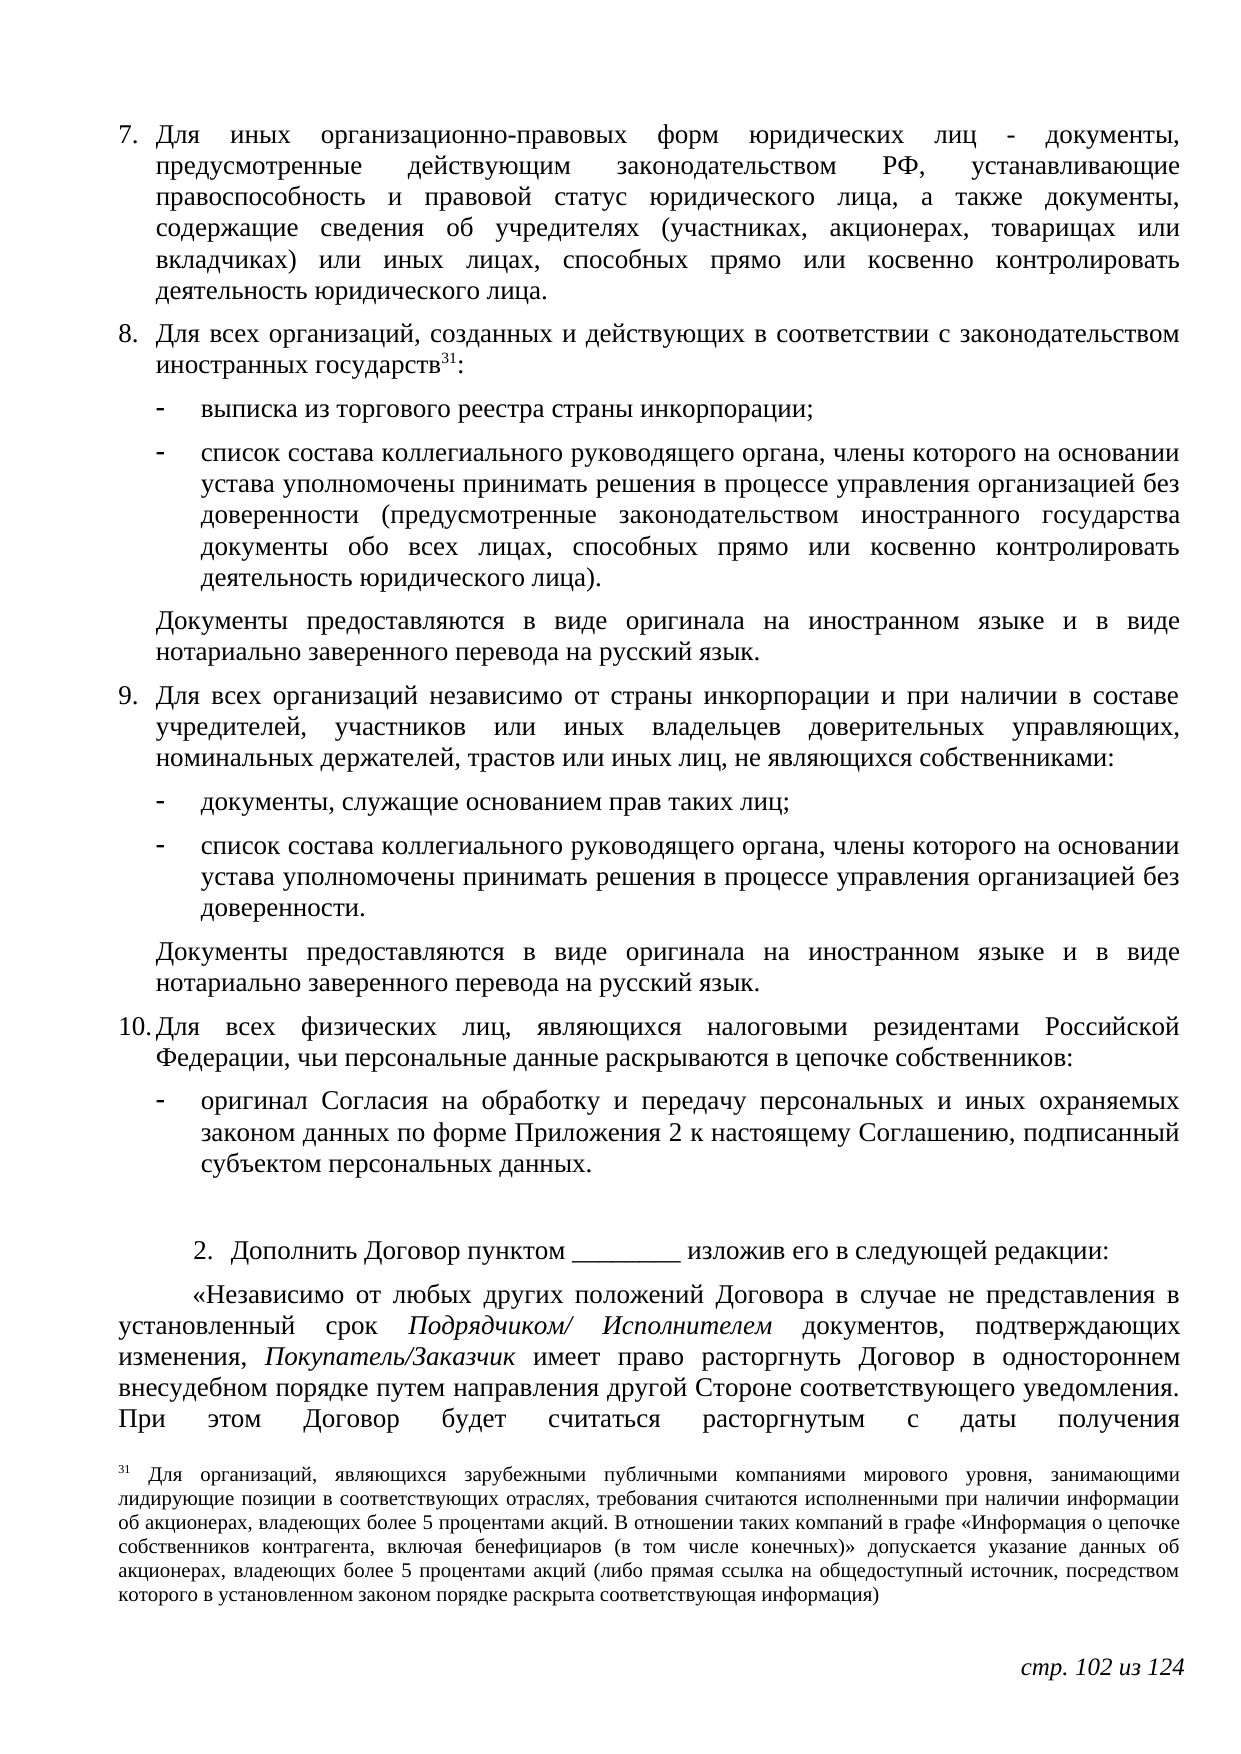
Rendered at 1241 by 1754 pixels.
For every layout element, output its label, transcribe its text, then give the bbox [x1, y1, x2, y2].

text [118, 1278, 1181, 1433]
list Дополнить Договор пунктом ________ изложив его в следующей редакции: [193, 1234, 1181, 1265]
list список состава коллегиального руководящего органа, члены которого на основании устава уполномочены принимать решения в процессе управления организацией без доверенности (предусмотренные законодательством иностранного государства документы обо всех лицах, способных прямо или косвенно контролировать деятельность юридического лица). [156, 436, 1181, 592]
text Документы предоставляются в виде оригинала на иностранном языке и в виде нотариально заверенного перевода на русский язык. [156, 935, 1181, 997]
list выписка из торгового реестра страны инкорпорации; [156, 392, 1181, 423]
list Для всех организаций, созданных и действующих в соответствии с законодательством иностранных государств: [118, 317, 1181, 380]
list Для всех организаций независимо от страны инкорпорации и при наличии в составе учредителей, участников или иных владельцев доверительных управляющих, номинальных держателей, трастов или иных лиц, не являющихся собственниками: [118, 679, 1181, 773]
list список состава коллегиального руководящего органа, члены которого на основании устава уполномочены принимать решения в процессе управления организацией без доверенности. [156, 829, 1181, 922]
list документы, служащие основанием прав таких лиц; [156, 785, 1181, 816]
list Для иных организационно-правовых форм юридических лиц - документы, предусмотренные действующим законодательством РФ, устанавливающие правоспособность и правовой статус юридического лица, а также документы, содержащие сведения об учредителях (участниках, акционерах, товарищах или вкладчиках) или иных лицах, способных прямо или косвенно контролировать деятельность юридического лица. [118, 118, 1181, 305]
list оригинал Согласия на обработку и передачу персональных и иных охраняемых законом данных по форме Приложения 2 к настоящему Соглашению, подписанный субъектом персональных данных. [156, 1084, 1181, 1178]
text Документы предоставляются в виде оригинала на иностранном языке и в виде нотариально заверенного перевода на русский язык. [156, 604, 1181, 667]
list Для всех физических лиц, являющихся налоговыми резидентами Российской Федерации, чьи персональные данные раскрываются в цепочке собственников: [118, 1010, 1181, 1072]
